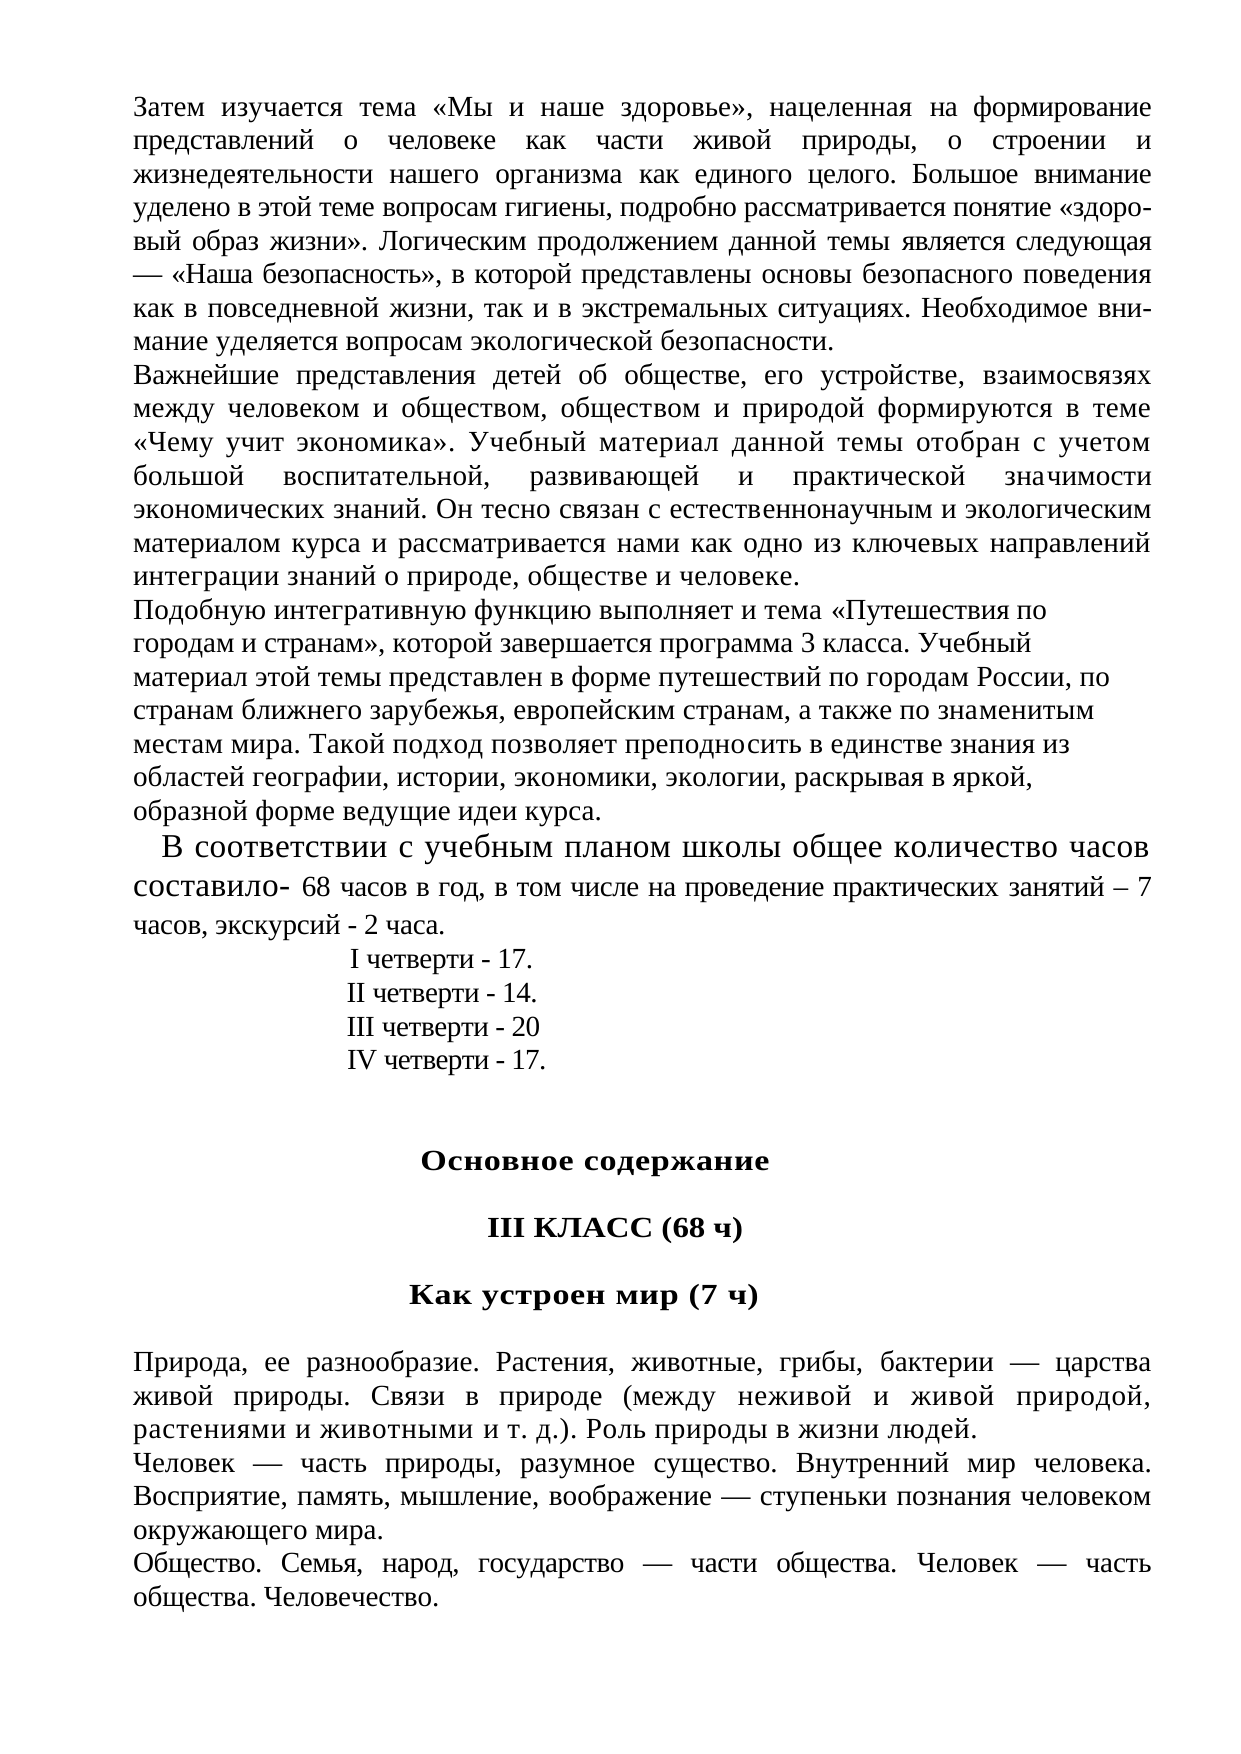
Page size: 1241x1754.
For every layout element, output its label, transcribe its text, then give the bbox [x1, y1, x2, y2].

text Природа, ее разнообразие. Растения, животные, грибы, бактерии — царства живой природы. Связи в природе (между неживой и живой природой, растениями и животными и т. д.). Роль природы в жизни людей. [133, 1344, 1152, 1445]
text В соответствии с учебным планом школы общее количество часов составило- 68 часов в год, в том числе на проведение практических занятий – 7 часов, экскурсий - 2 часа. [133, 827, 1152, 942]
text III четверти - 20 [133, 1009, 1152, 1042]
text Как устроен мир (7 ч) [133, 1277, 1152, 1311]
text Подобную интегративную функцию выполняет и тема «Путешествия по городам и странам», которой завершается программа 3 класса. Учебный материал этой темы представлен в форме путешествий по городам России, по странам ближнего зарубежья, европейским странам, а также по знаменитым местам мира. Такой подход позволяет преподносить в единстве знания из областей географии, истории, экономики, экологии, раскрывая в яркой, образной форме ведущие идеи курса. [133, 592, 1152, 827]
text Человек — часть природы, разумное существо. Внутренний мир человека. Восприятие, память, мышление, воображение — ступеньки познания человеком окружающего мира. [133, 1445, 1152, 1545]
text IV четверти - 17. [133, 1042, 1152, 1076]
text Затем изучается тема «Мы и наше здоровье», нацеленная на формирование представлений о человеке как части живой природы, о строении и жизнедеятельности нашего организма как единого целого. Большое внимание уделено в этой теме вопросам гигиены, подробно рассматривается понятие «здоровый образ жизни». Логическим продолжением данной темы является следующая — «Наша безопасность», в которой представлены основы безопасного поведения как в повседневной жизни, так и в экстремальных ситуациях. Необходимое внимание уделяется вопросам экологической безопасности. [133, 89, 1152, 357]
text Основное содержание [133, 1143, 1152, 1176]
text II четверти - 14. [133, 975, 1152, 1009]
text III КЛАСС (68 ч) [133, 1210, 1152, 1243]
text I четверти - 17. [133, 942, 1152, 975]
text Важнейшие представления детей об обществе, его устройстве, взаимосвязях между человеком и обществом, обществом и природой формируются в теме «Чему учит экономика». Учебный материал данной темы отобран с учетом большой воспитательной, развивающей и практической значимости экономических знаний. Он тесно связан с естественнонаучным и экологическим материалом курса и рассматривается нами как одно из ключевых направлений интеграции знаний о природе, обществе и человеке. [133, 357, 1152, 592]
text Общество. Семья, народ, государство — части общества. Человек — часть общества. Человечество. [133, 1545, 1152, 1612]
